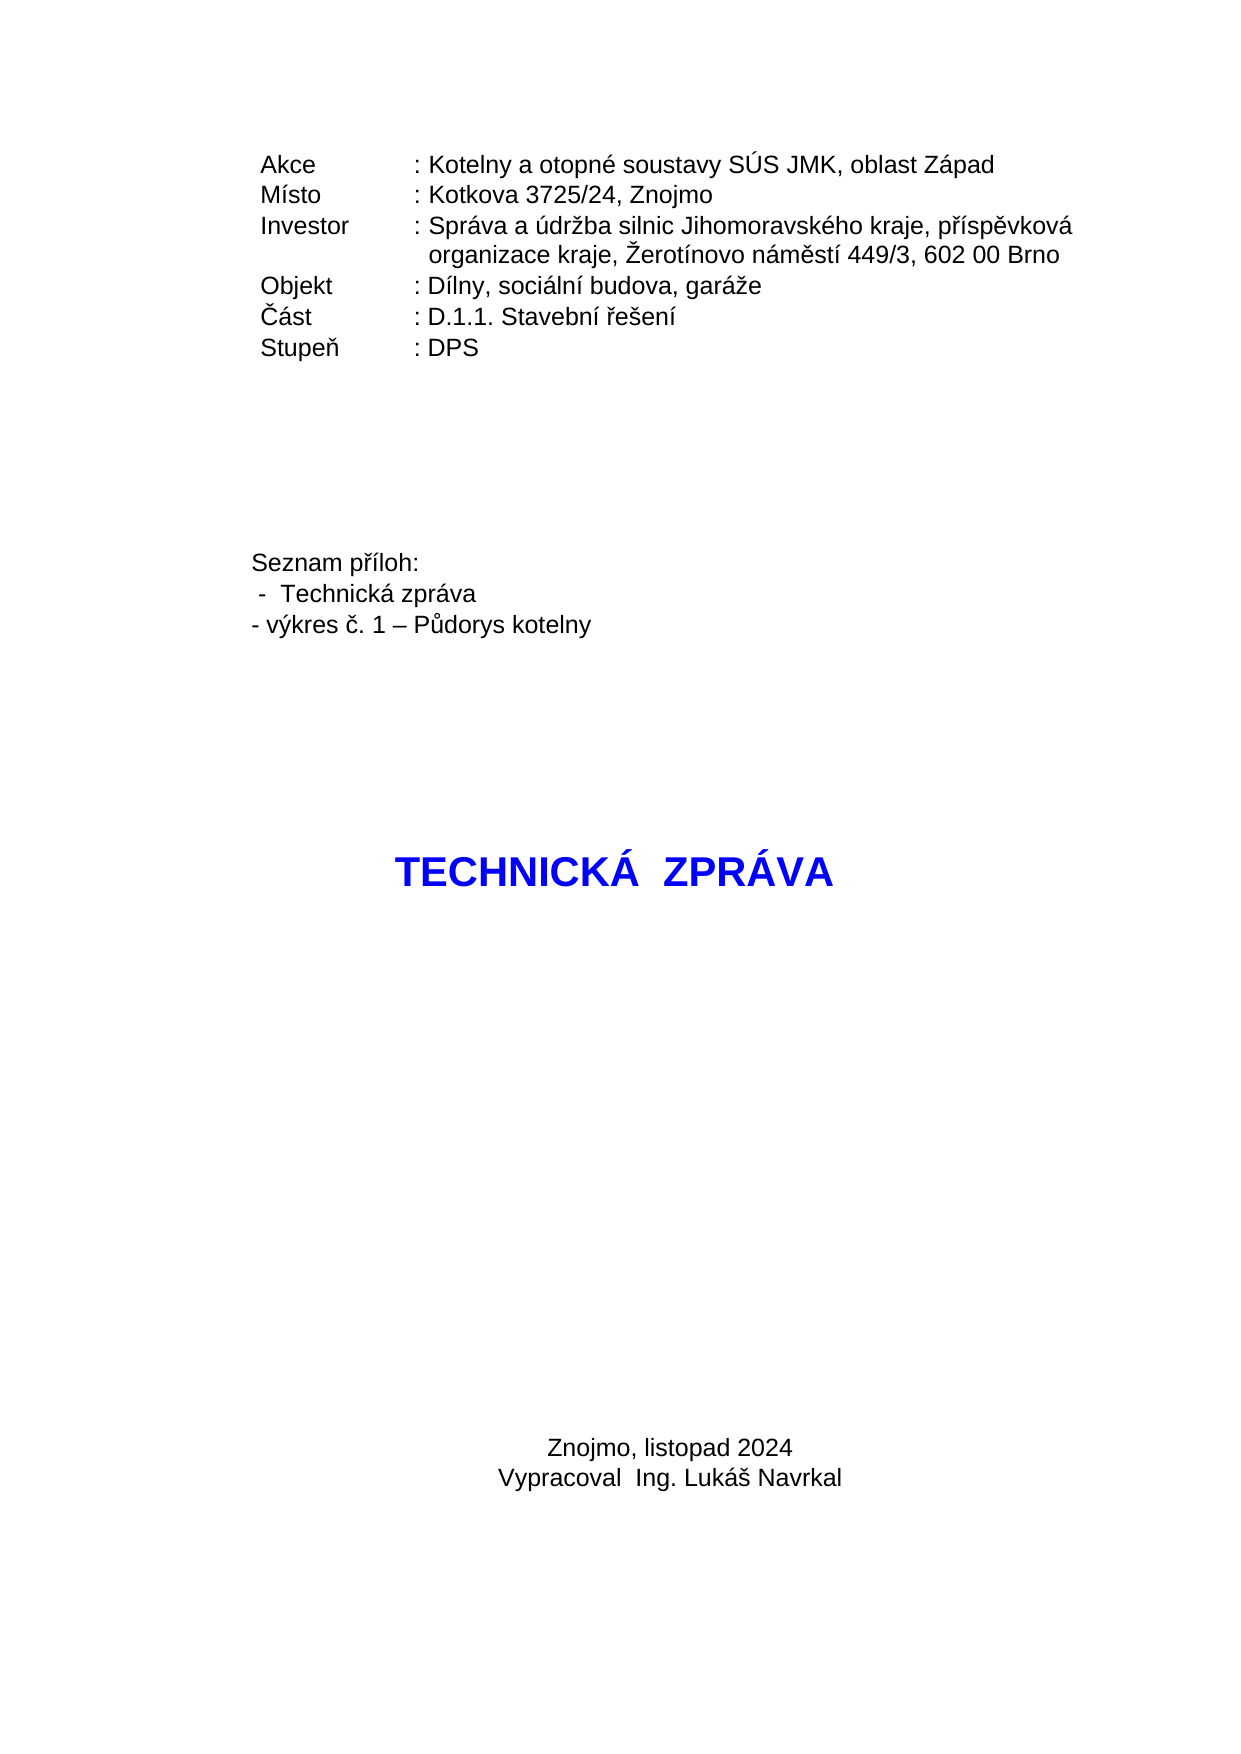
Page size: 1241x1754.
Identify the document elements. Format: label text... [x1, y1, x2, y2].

text Stupeň : DPS [260, 333, 1093, 361]
text Akce : Kotelny a otopné soustavy SÚS JMK, oblast Západ [260, 150, 1093, 178]
text Místo : Kotkova 3725/24, Znojmo [260, 181, 1093, 209]
text Vypracoval Ing. Lukáš Navrkal [203, 1463, 1093, 1492]
text Investor : Správa a údržba silnic Jihomoravského kraje, příspěvková organizace kraje, Žerotínovo náměstí 449/3, 602 00 Brno [260, 211, 1093, 269]
text Část : D.1.1. Stavební řešení [260, 302, 1093, 331]
text - výkres č. 1 – Půdorys kotelny [207, 610, 1093, 639]
text Objekt : Dílny, sociální budova, garáže [260, 271, 1093, 300]
text Znojmo, listopad 2024 [203, 1433, 1093, 1461]
title TECHNICKÁ ZPRÁVA [148, 848, 1093, 943]
text Seznam příloh: [251, 548, 1093, 577]
text - Technická zpráva [207, 579, 1093, 608]
